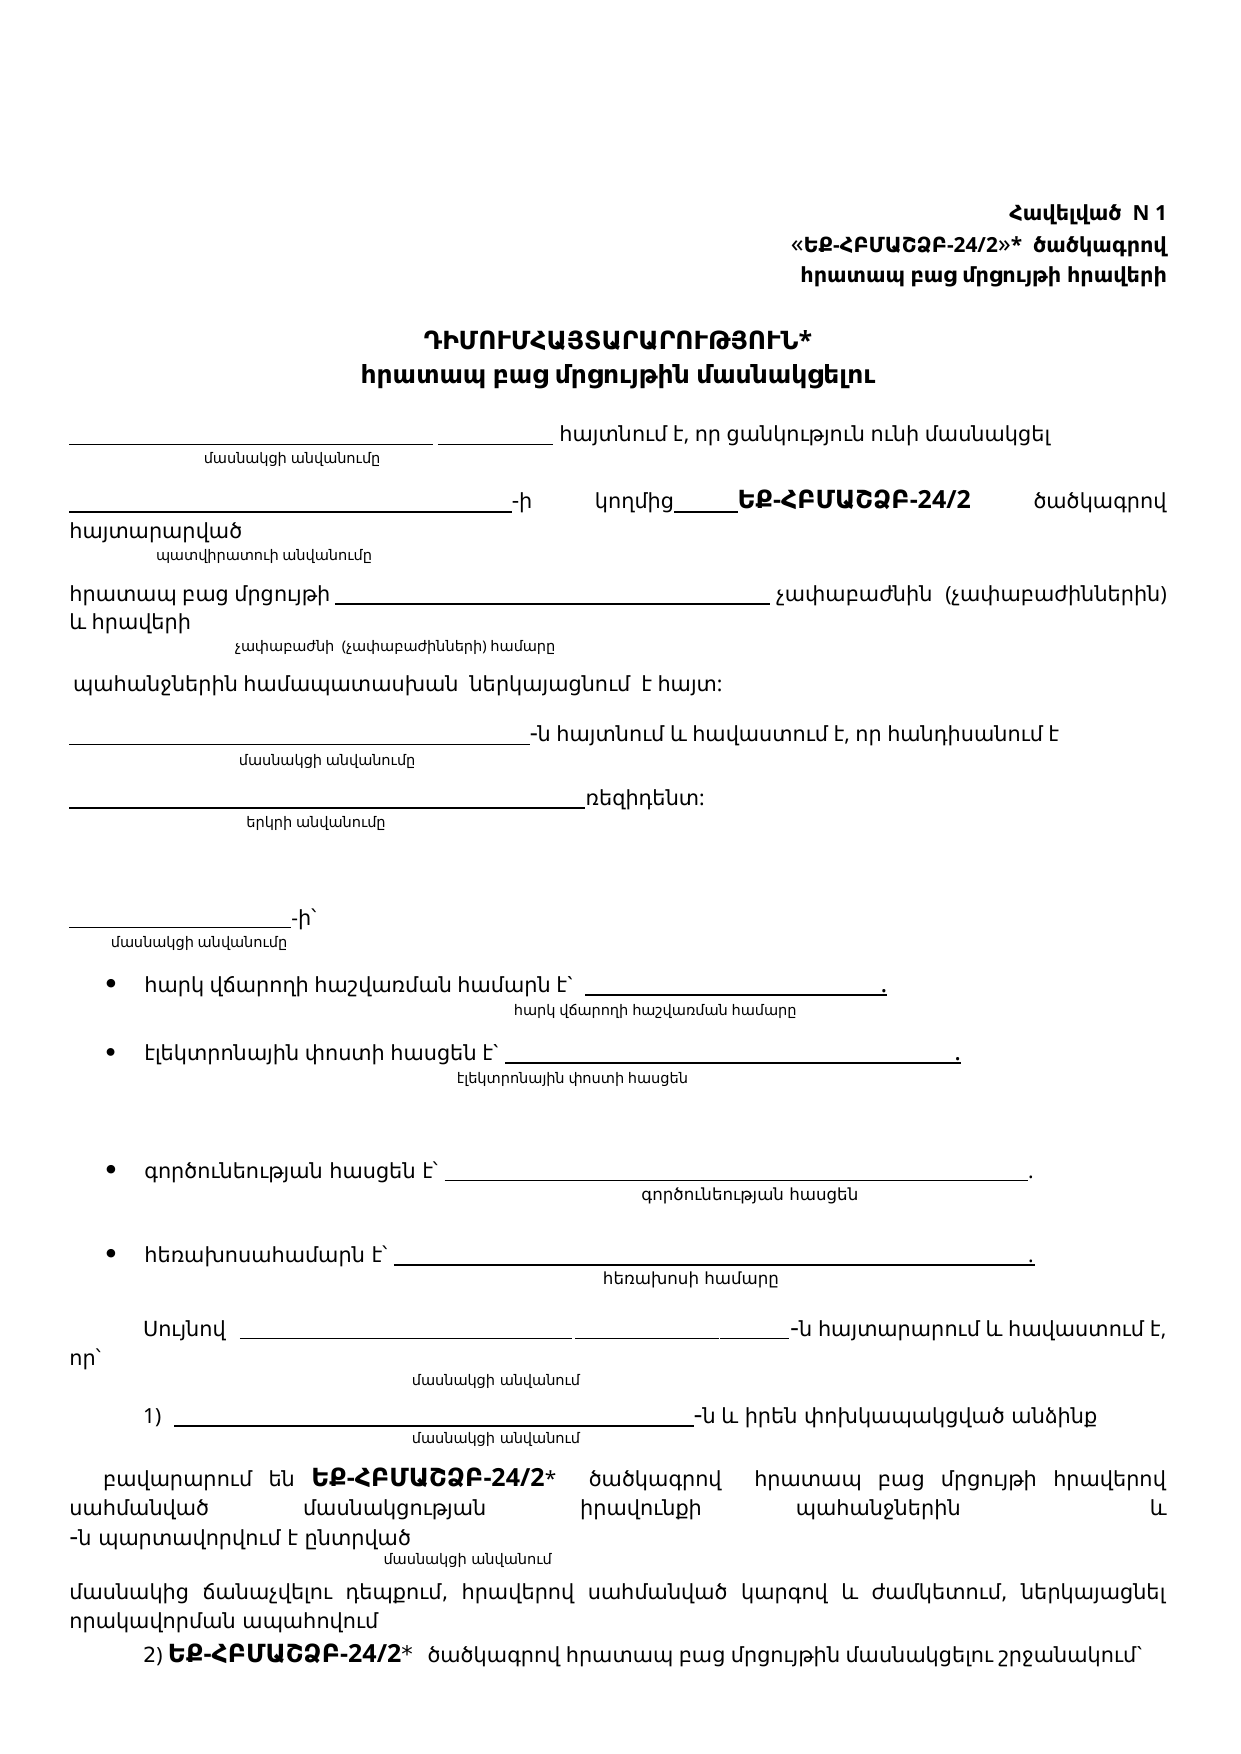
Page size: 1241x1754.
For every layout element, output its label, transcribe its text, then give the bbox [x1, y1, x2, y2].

text -ի կողմից ԵՔ-ՀԲՄԱՇՁԲ-24/2 ծածկագրով հայտարարված [69, 482, 1167, 544]
list գործունեության հասցեն է՝ . [107, 1156, 1167, 1185]
text մասնակցի անվանումը [69, 749, 1167, 783]
text մասնակցի անվանումը [69, 448, 1167, 482]
subtitle հրատապ բաց մրցույթին մասնակցելու [69, 357, 1167, 391]
text մասնակցի անվանում [69, 1430, 1167, 1459]
text գործունեության հասցեն [69, 1185, 1167, 1204]
text մասնակից ճանաչվելու դեպքում, հրավերով սահմանված կարգով և ժամկետում, ներկայացնել որակավորման ապահովում [69, 1580, 1167, 1636]
text հեռախոսի համարը [69, 1269, 1167, 1288]
text մասնակցի անվանում [69, 1371, 1167, 1401]
text ռեզիդենտ: [69, 783, 1167, 812]
text հրատապ բաց մրցույթի չափաբաժնին (չափաբաժիններին) և հրավերի [69, 579, 1167, 636]
text մասնակցի անվանումը [69, 931, 1167, 965]
text մասնակցի անվանում [69, 1551, 1167, 1580]
list հեռախոսահամարն է՝ . [107, 1241, 1167, 1269]
list հարկ վճարողի հաշվառման համարն է` . [107, 965, 1167, 999]
text -ի՝ [69, 903, 1167, 931]
text երկրի անվանումը [69, 812, 1167, 846]
text հրատապ բաց մրցույթի հրավերի [69, 260, 1167, 289]
text պատվիրատուի անվանումը [69, 544, 1167, 579]
text -ն հայտնում և հավաստում է, որ հանդիսանում է [69, 715, 1167, 749]
text Սույնով -ն հայտարարում և հավաստում է, որ՝ [69, 1313, 1167, 1371]
text ԴԻՄՈՒՄՀԱՅՏԱՐԱՐՈՒԹՅՈՒՆ* [69, 323, 1167, 357]
list էլեկտրոնային փոստի հասցեն է` . [107, 1033, 1167, 1068]
text հարկ վճարողի հաշվառման համարը [69, 999, 1167, 1033]
text չափաբաժնի (չափաբաժինների) համարը [69, 636, 1167, 669]
text հայտնում է, որ ցանկություն ունի մասնակցել [69, 419, 1167, 448]
text 2) ԵՔ-ՀԲՄԱՇՁԲ-24/2* ծածկագրով հրատապ բաց մրցույթին մասնակցելու շրջանակում` [69, 1636, 1167, 1670]
text էլեկտրոնային փոստի հասցեն [364, 1068, 1167, 1102]
text պահանջներին համապատասխան ներկայացնում է հայտ: [69, 669, 1167, 698]
text բավարարում են ԵՔ-ՀԲՄԱՇՁԲ-24/2* ծածկագրով հրատապ բաց մրցույթի հրավերով սահմանված մասնակցության իրավունքի պահանջներին և -ն պարտավորվում է ընտրված [69, 1459, 1167, 1551]
text 1) -ն և իրեն փոխկապակցված անձինք [69, 1401, 1167, 1430]
text «ԵՔ-ՀԲՄԱՇՁԲ-24/2»* ծածկագրով [69, 226, 1167, 260]
text Հավելված N 1 [69, 198, 1167, 226]
